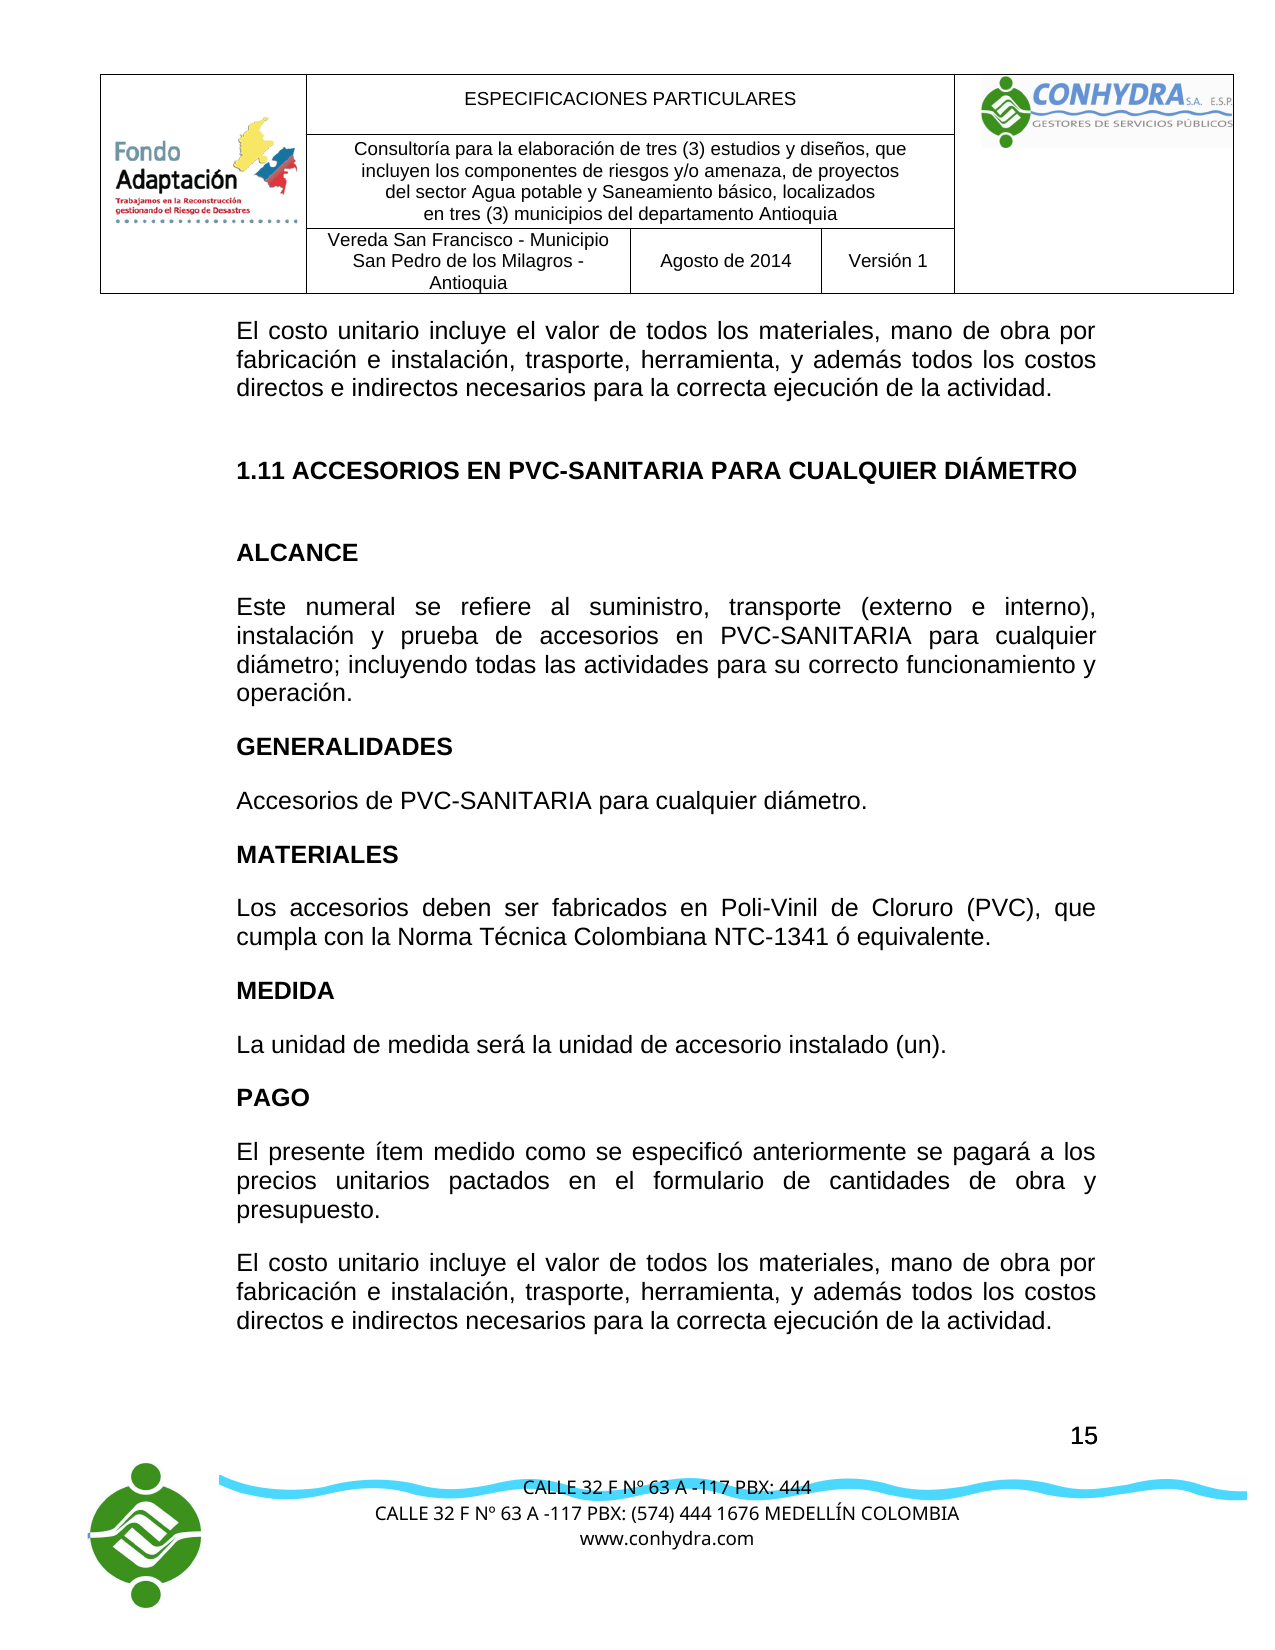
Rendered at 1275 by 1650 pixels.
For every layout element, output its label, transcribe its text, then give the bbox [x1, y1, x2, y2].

text MEDIDA [236, 976, 1098, 1005]
picture [87, 1457, 201, 1608]
subtitle 1.11 ACCESORIOS EN PVC-SANITARIA PARA CUALQUIER DIÁMETRO [236, 456, 1098, 485]
text El costo unitario incluye el valor de todos los materiales, mano de obra por fabricación e instalación, trasporte, herramienta, y además todos los costos directos e indirectos necesarios para la correcta ejecución de la actividad. [236, 1248, 1098, 1335]
text Los accesorios deben ser fabricados en Poli-Vinil de Cloruro (PVC), que cumpla con la Norma Técnica Colombiana NTC-1341 ó equivalente. [236, 893, 1098, 951]
text PAGO [236, 1083, 1098, 1112]
text MATERIALES [236, 840, 1098, 868]
text El costo unitario incluye el valor de todos los materiales, mano de obra por fabricación e instalación, trasporte, herramienta, y además todos los costos directos e indirectos necesarios para la correcta ejecución de la actividad. [236, 316, 1098, 402]
text GENERALIDADES [236, 732, 1098, 761]
picture [218, 1475, 1247, 1501]
text La unidad de medida será la unidad de accesorio instalado (un). [236, 1030, 1098, 1058]
text Accesorios de PVC-SANITARIA para cualquier diámetro. [236, 786, 1098, 815]
picture [115, 111, 298, 224]
text ALCANCE [236, 538, 1098, 567]
picture [981, 75, 1233, 148]
text El presente ítem medido como se especificó anteriormente se pagará a los precios unitarios pactados en el formulario de cantidades de obra y presupuesto. [236, 1137, 1098, 1223]
text Este numeral se refiere al suministro, transporte (externo e interno), instalación y prueba de accesorios en PVC-SANITARIA para cualquier diámetro; incluyendo todas las actividades para su correcto funcionamiento y operación. [236, 592, 1098, 707]
